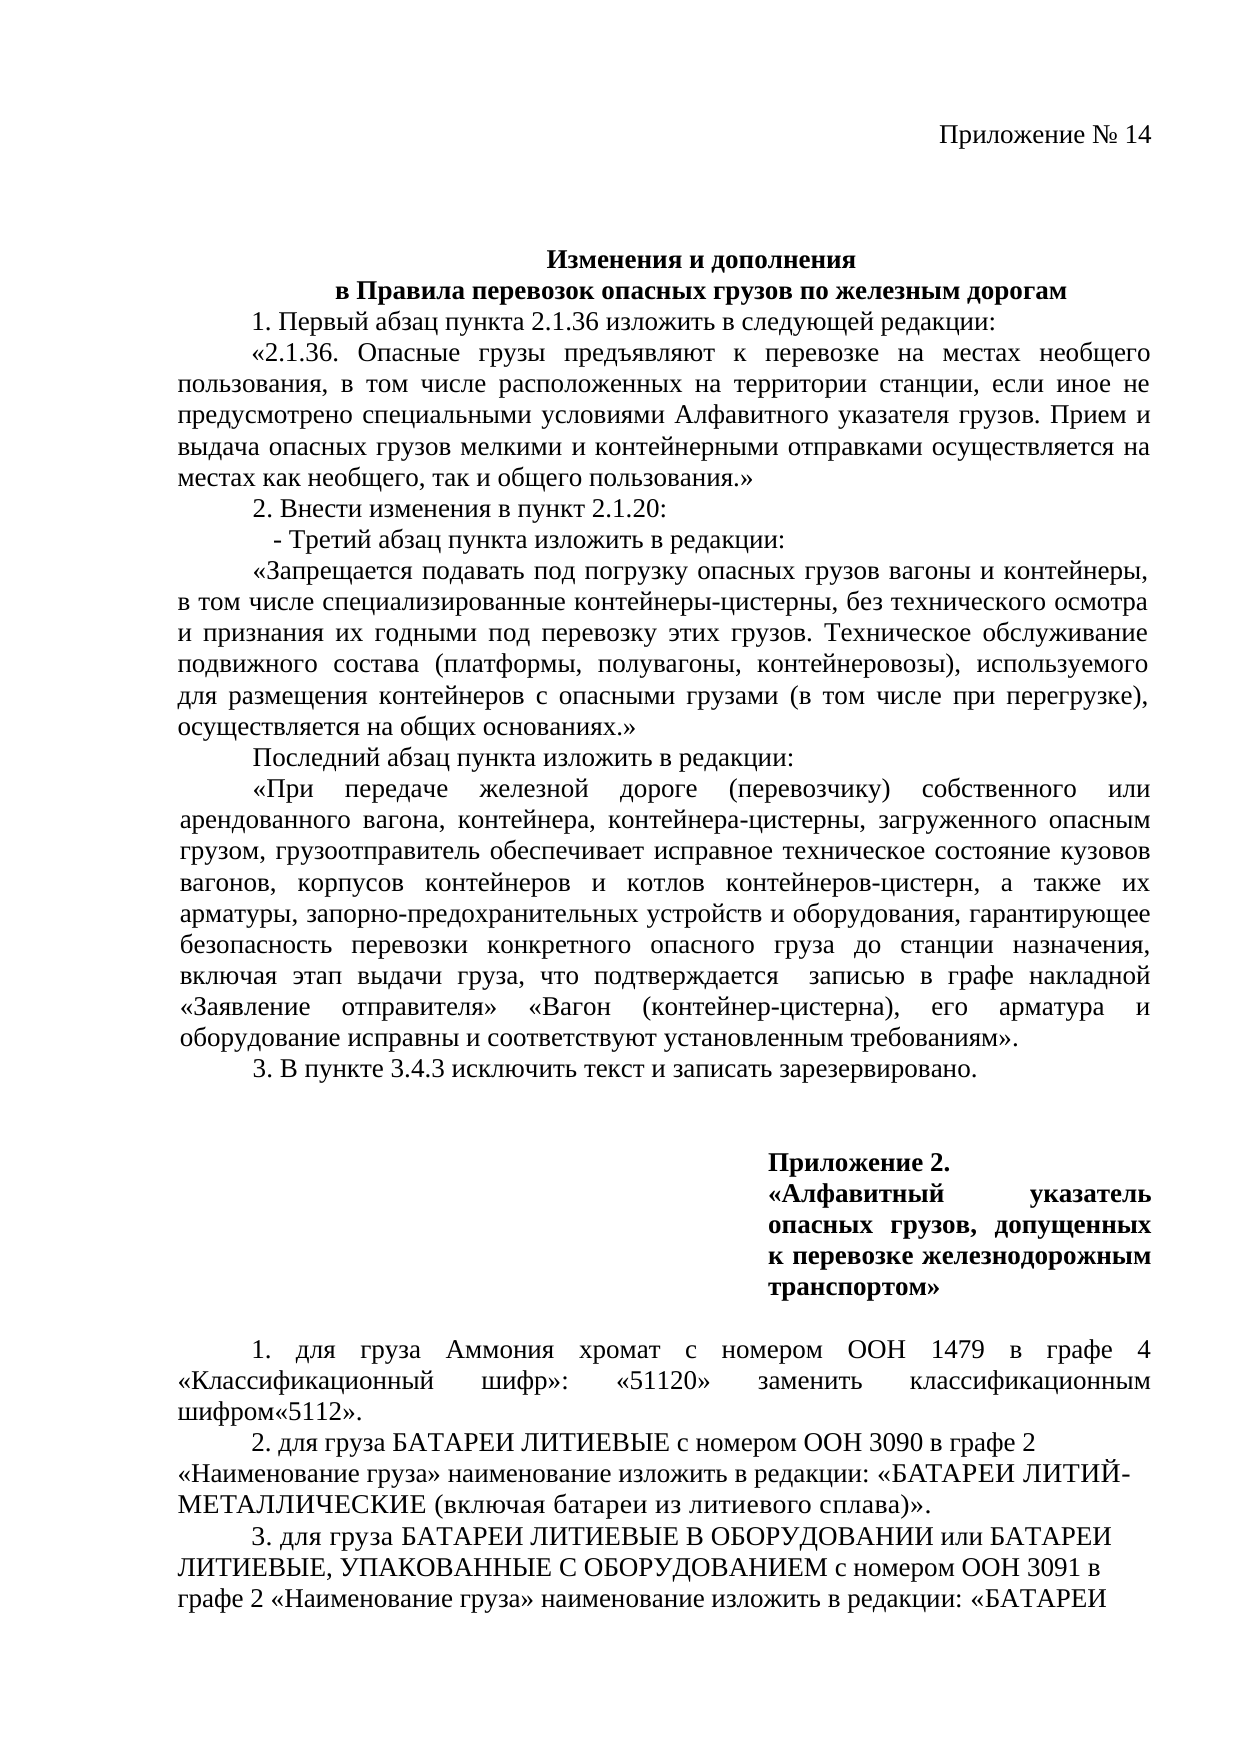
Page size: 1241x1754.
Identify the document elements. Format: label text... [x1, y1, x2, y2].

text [177, 1520, 1152, 1613]
text Последний абзац пункта изложить в редакции: [177, 741, 1149, 772]
text Изменения и дополнения [177, 243, 1152, 274]
text 3. В пункте 3.4.3 исключить текст и записать зарезервировано. [179, 1052, 1152, 1084]
text 2. для груза БАТАРЕИ ЛИТИЕВЫЕ с номером ООН 3090 в графе 2 «Наименование груза» наименование изложить в редакции: «БАТАРЕИ ЛИТИЙ-МЕТАЛЛИЧЕСКИЕ (включая батареи из литиевого сплава)». [177, 1426, 1152, 1520]
text 1. для груза Аммония хромат с номером ООН 1479 в графе 4 «Классификационный шифр»: «51120» заменить классификационным шифром«5112». [177, 1333, 1152, 1426]
text «2.1.36. Опасные грузы предъявляют к перевозке на местах необщего пользования, в том числе расположенных на территории станции, если иное не предусмотрено специальными условиями Алфавитного указателя грузов. Прием и выдача опасных грузов мелкими и контейнерными отправками осуществляется на местах как необщего, так и общего пользования.» [177, 336, 1152, 492]
text Приложение № 14 [842, 118, 1152, 149]
text 2. Внести изменения в пункт 2.1.20: [177, 492, 1149, 523]
text 1. Первый абзац пункта 2.1.36 изложить в следующей редакции: [177, 305, 1152, 336]
text Приложение 2. [768, 1146, 1152, 1177]
text «Запрещается подавать под погрузку опасных грузов вагоны и контейнеры, в том числе специализированные контейнеры-цистерны, без технического осмотра и признания их годными под перевозку этих грузов. Техническое обслуживание подвижного состава (платформы, полувагоны, контейнеровозы), используемого для размещения контейнеров с опасными грузами (в том числе при перегрузке), осуществляется на общих основаниях.» [177, 554, 1149, 741]
text в Правила перевозок опасных грузов по железным дорогам [177, 274, 1152, 305]
text «Алфавитный указатель опасных грузов, допущенных к перевозке железнодорожным транспортом» [768, 1177, 1152, 1302]
text - Третий абзац пункта изложить в редакции: [177, 523, 1149, 554]
text «При передаче железной дороге (перевозчику) собственного или арендованного вагона, контейнера, контейнера-цистерны, загруженного опасным грузом, грузоотправитель обеспечивает исправное техническое состояние кузовов вагонов, корпусов контейнеров и котлов контейнеров-цистерн, а также их арматуры, запорно-предохранительных устройств и оборудования, гарантирующее безопасность перевозки конкретного опасного груза до станции назначения, включая этап выдачи груза, что подтверждается записью в графе накладной «Заявление отправителя» «Вагон (контейнер-цистерна), его арматура и оборудование исправны и соответствуют установленным требованиям». [179, 772, 1152, 1052]
